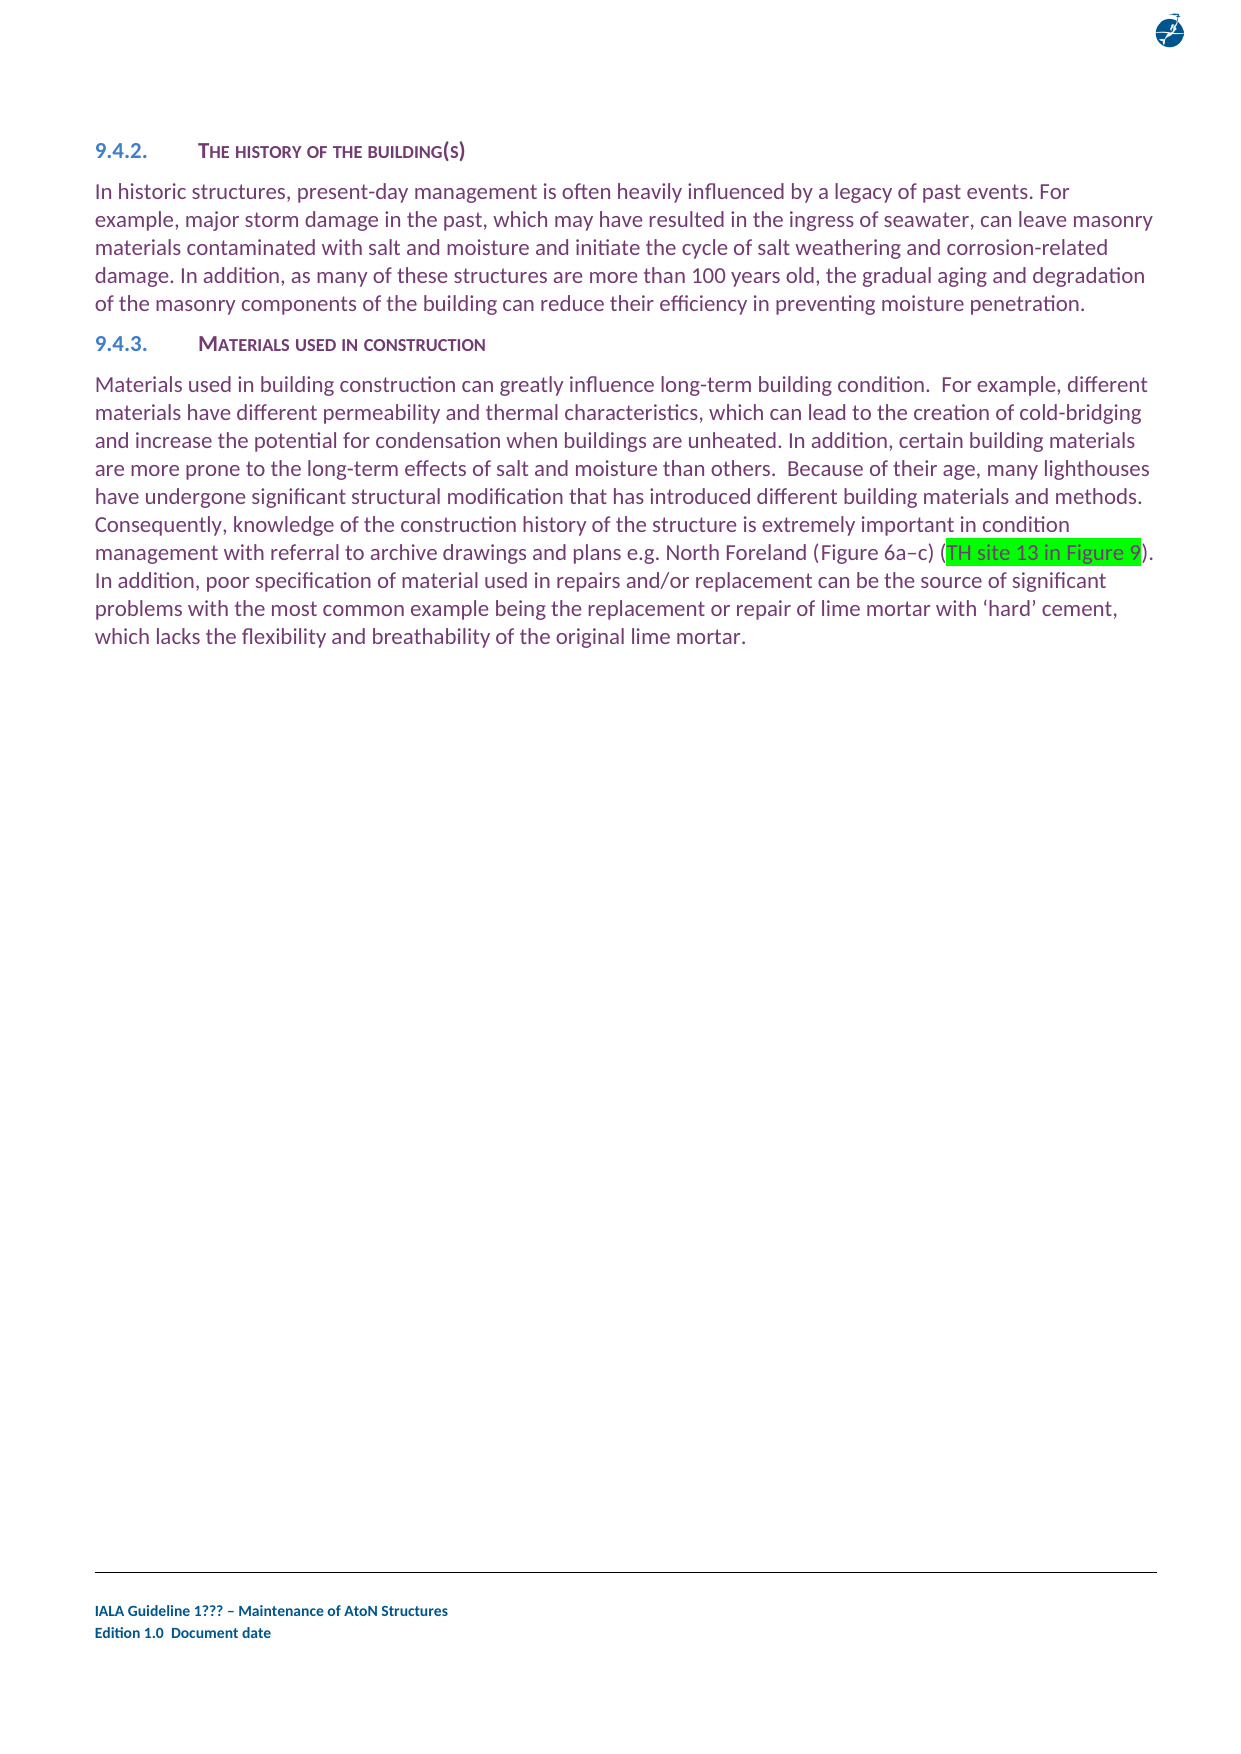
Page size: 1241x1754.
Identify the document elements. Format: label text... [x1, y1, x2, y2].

subtitle Materials used in construction [94, 329, 1157, 358]
text In historic structures, present-day management is often heavily influenced by a legacy of past events. For example, major storm damage in the past, which may have resulted in the ingress of seawater, can leave masonry materials contaminated with salt and moisture and initiate the cycle of salt weathering and corrosion-related damage. In addition, as many of these structures are more than 100 years old, the gradual aging and degradation of the masonry components of the building can reduce their efficiency in preventing moisture penetration. [94, 177, 1157, 317]
picture [1124, 0, 1241, 82]
subtitle The history of the building(s) [94, 136, 1157, 164]
text Materials used in building construction can greatly influence long-term building condition. For example, different materials have different permeability and thermal characteristics, which can lead to the creation of cold-bridging and increase the potential for condensation when buildings are unheated. In addition, certain building materials are more prone to the long-term effects of salt and moisture than others. Because of their age, many lighthouses have undergone significant structural modification that has introduced different building materials and methods. Consequently, knowledge of the construction history of the structure is extremely important in condition management with referral to archive drawings and plans e.g. North Foreland (Figure 8a–c) (TH site 13 in Figure 9). In addition, poor specification of material used in repairs and/or replacement can be the source of significant problems with the most common example being the replacement or repair of lime mortar with ‘hard’ cement, which lacks the flexibility and breathability of the original lime mortar. [94, 370, 1157, 650]
